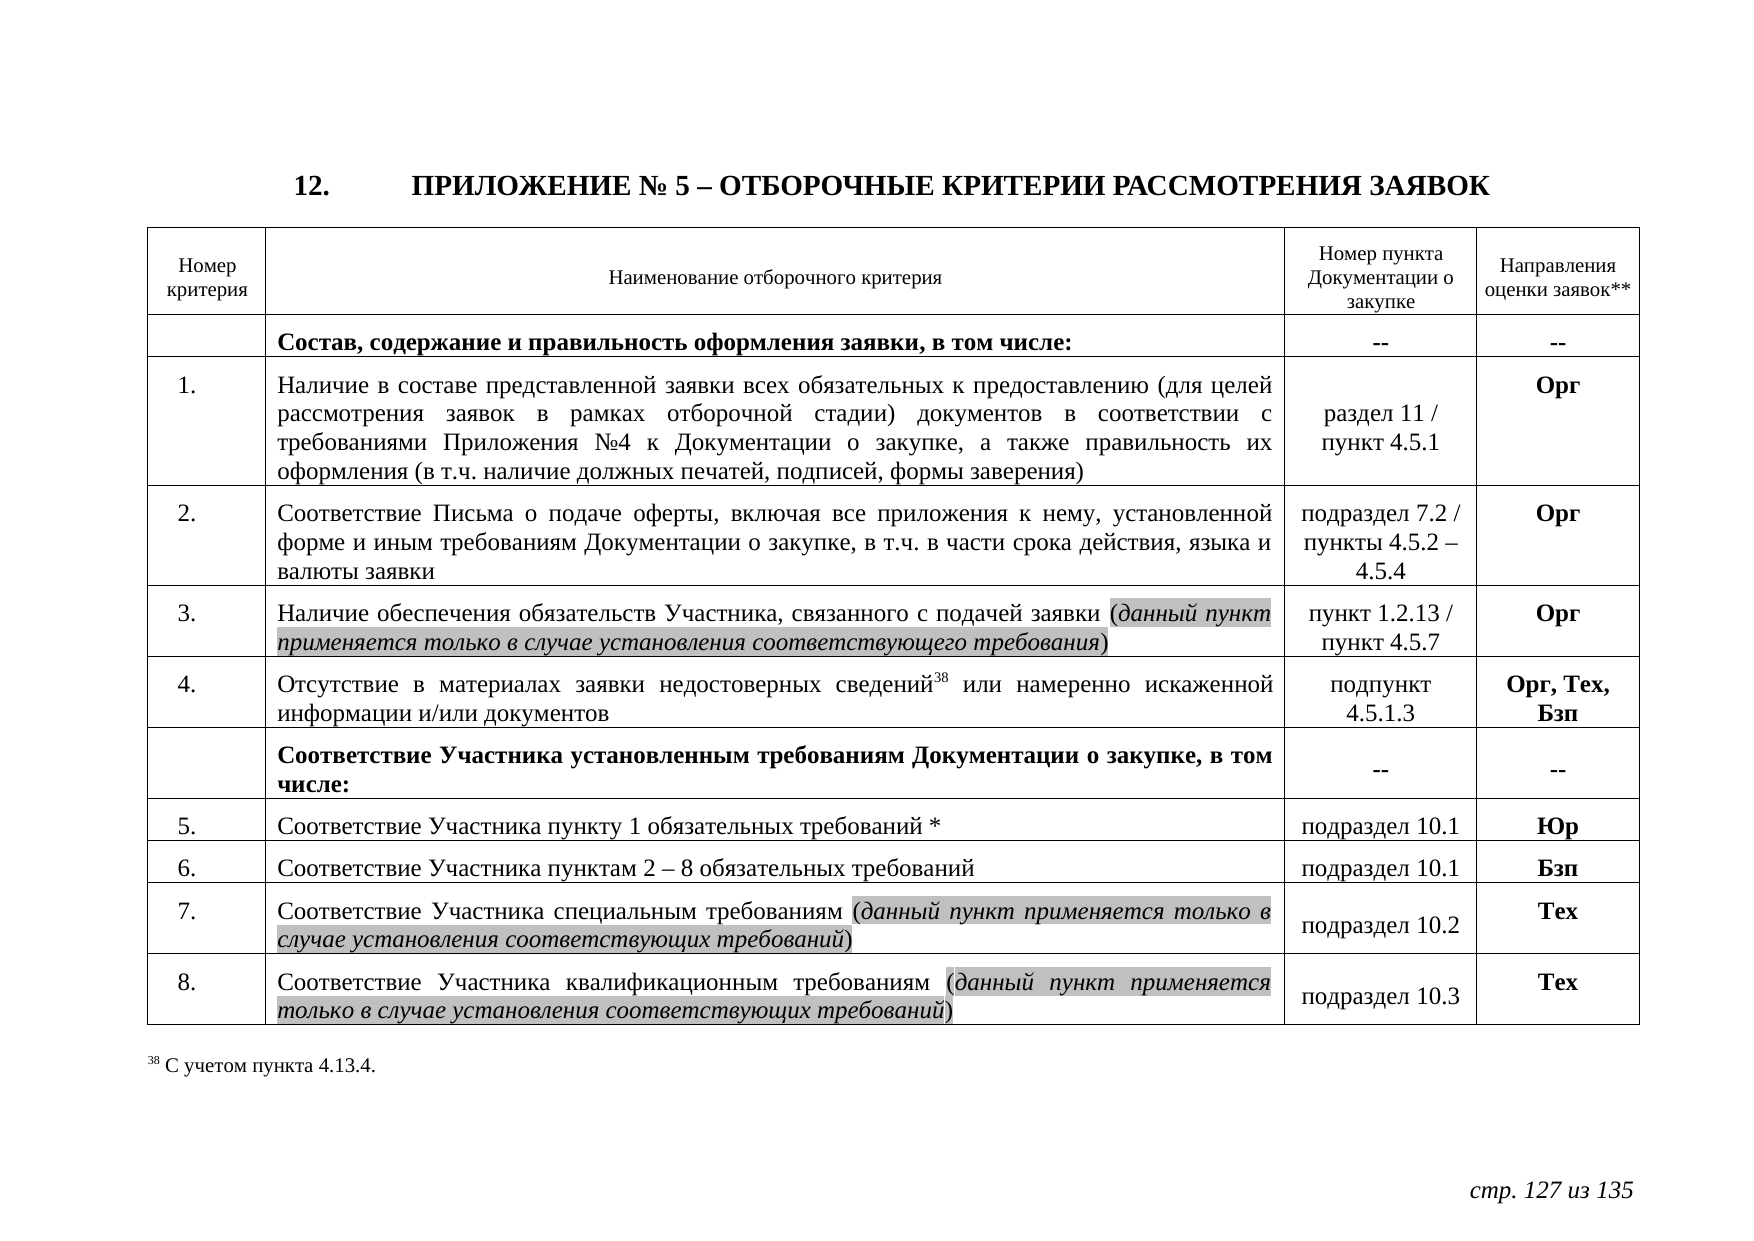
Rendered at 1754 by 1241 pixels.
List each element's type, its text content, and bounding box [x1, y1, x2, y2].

table_cell пункт 1.2.13 / пункт 4.5.7 [1285, 586, 1476, 656]
table_cell Соответствие Участника специальным требованиям (данный пункт применяется только в случае установления соответствующих требований) [266, 883, 1284, 953]
table_cell Бзп [1477, 841, 1639, 882]
table_cell подраздел 10.2 [1285, 883, 1476, 953]
table_cell подраздел 10.1 [1285, 799, 1476, 840]
table_cell Соответствие Участника пунктам 2 – 8 обязательных требований [266, 841, 1284, 882]
table_cell Соответствие Участника установленным требованиям Документации о закупке, в том числе: [266, 728, 1284, 798]
table_cell Орг, Тех, Бзп [1477, 657, 1639, 727]
table_cell Орг [1477, 486, 1639, 584]
table_cell -- [1477, 728, 1639, 798]
table_header Направления оценки заявок** [1477, 228, 1639, 314]
table_cell Орг [1477, 357, 1639, 485]
table_cell Отсутствие в материалах заявки недостоверных сведений или намеренно искаженной информации и/или документов [266, 657, 1284, 727]
table_cell [148, 586, 265, 656]
table_cell [148, 357, 265, 485]
table_cell Соответствие Участника пункту 1 обязательных требований * [266, 799, 1284, 840]
table_cell [148, 728, 265, 798]
table_cell Наличие в составе представленной заявки всех обязательных к предоставлению (для целей рассмотрения заявок в рамках отборочной стадии) документов в соответствии с требованиями Приложения №4 к Документации о закупке, а также правильность их оформления (в т.ч. наличие должных печатей, подписей, формы заверения) [266, 357, 1284, 485]
table_cell подпункт 4.5.1.3 [1285, 657, 1476, 727]
table_cell Наличие обеспечения обязательств Участника, связанного с подачей заявки (данный пункт применяется только в случае установления соответствующего требования) [266, 586, 1284, 656]
table_header Номер критерия [148, 228, 265, 314]
table_cell раздел 11 / пункт 4.5.1 [1285, 357, 1476, 485]
table_header Номер пункта Документации о закупке [1285, 228, 1476, 314]
table_cell подраздел 10.3 [1285, 954, 1476, 1024]
table_cell [148, 799, 265, 840]
table_cell -- [1285, 315, 1476, 356]
table_cell [148, 486, 265, 584]
table_cell [148, 954, 265, 1024]
table_cell [148, 657, 265, 727]
table_cell [148, 315, 265, 356]
table_cell Юр [1477, 799, 1639, 840]
table_header Наименование отборочного критерия [266, 228, 1284, 314]
table_cell -- [1285, 728, 1476, 798]
table_cell Тех [1477, 883, 1639, 953]
table_cell [148, 883, 265, 953]
table_cell Соответствие Письма о подаче оферты, включая все приложения к нему, установленной форме и иным требованиям Документации о закупке, в т.ч. в части срока действия, языка и валюты заявки [266, 486, 1284, 584]
table_cell Орг [1477, 586, 1639, 656]
table_cell -- [1477, 315, 1639, 356]
table_cell подраздел 7.2 / пункты 4.5.2 – 4.5.4 [1285, 486, 1476, 584]
table_cell Соответствие Участника квалификационным требованиям (данный пункт применяется только в случае установления соответствующих требований) [266, 954, 1284, 1024]
table_cell Тех [1477, 954, 1639, 1024]
subtitle ПРИЛОЖЕНИЕ № 5 – ОТБОРОЧНЫЕ КРИТЕРИИ РАССМОТРЕНИЯ ЗАЯВОК [148, 168, 1636, 202]
table_cell Состав, содержание и правильность оформления заявки, в том числе: [266, 315, 1284, 356]
table_cell подраздел 10.1 [1285, 841, 1476, 882]
table_cell [148, 841, 265, 882]
